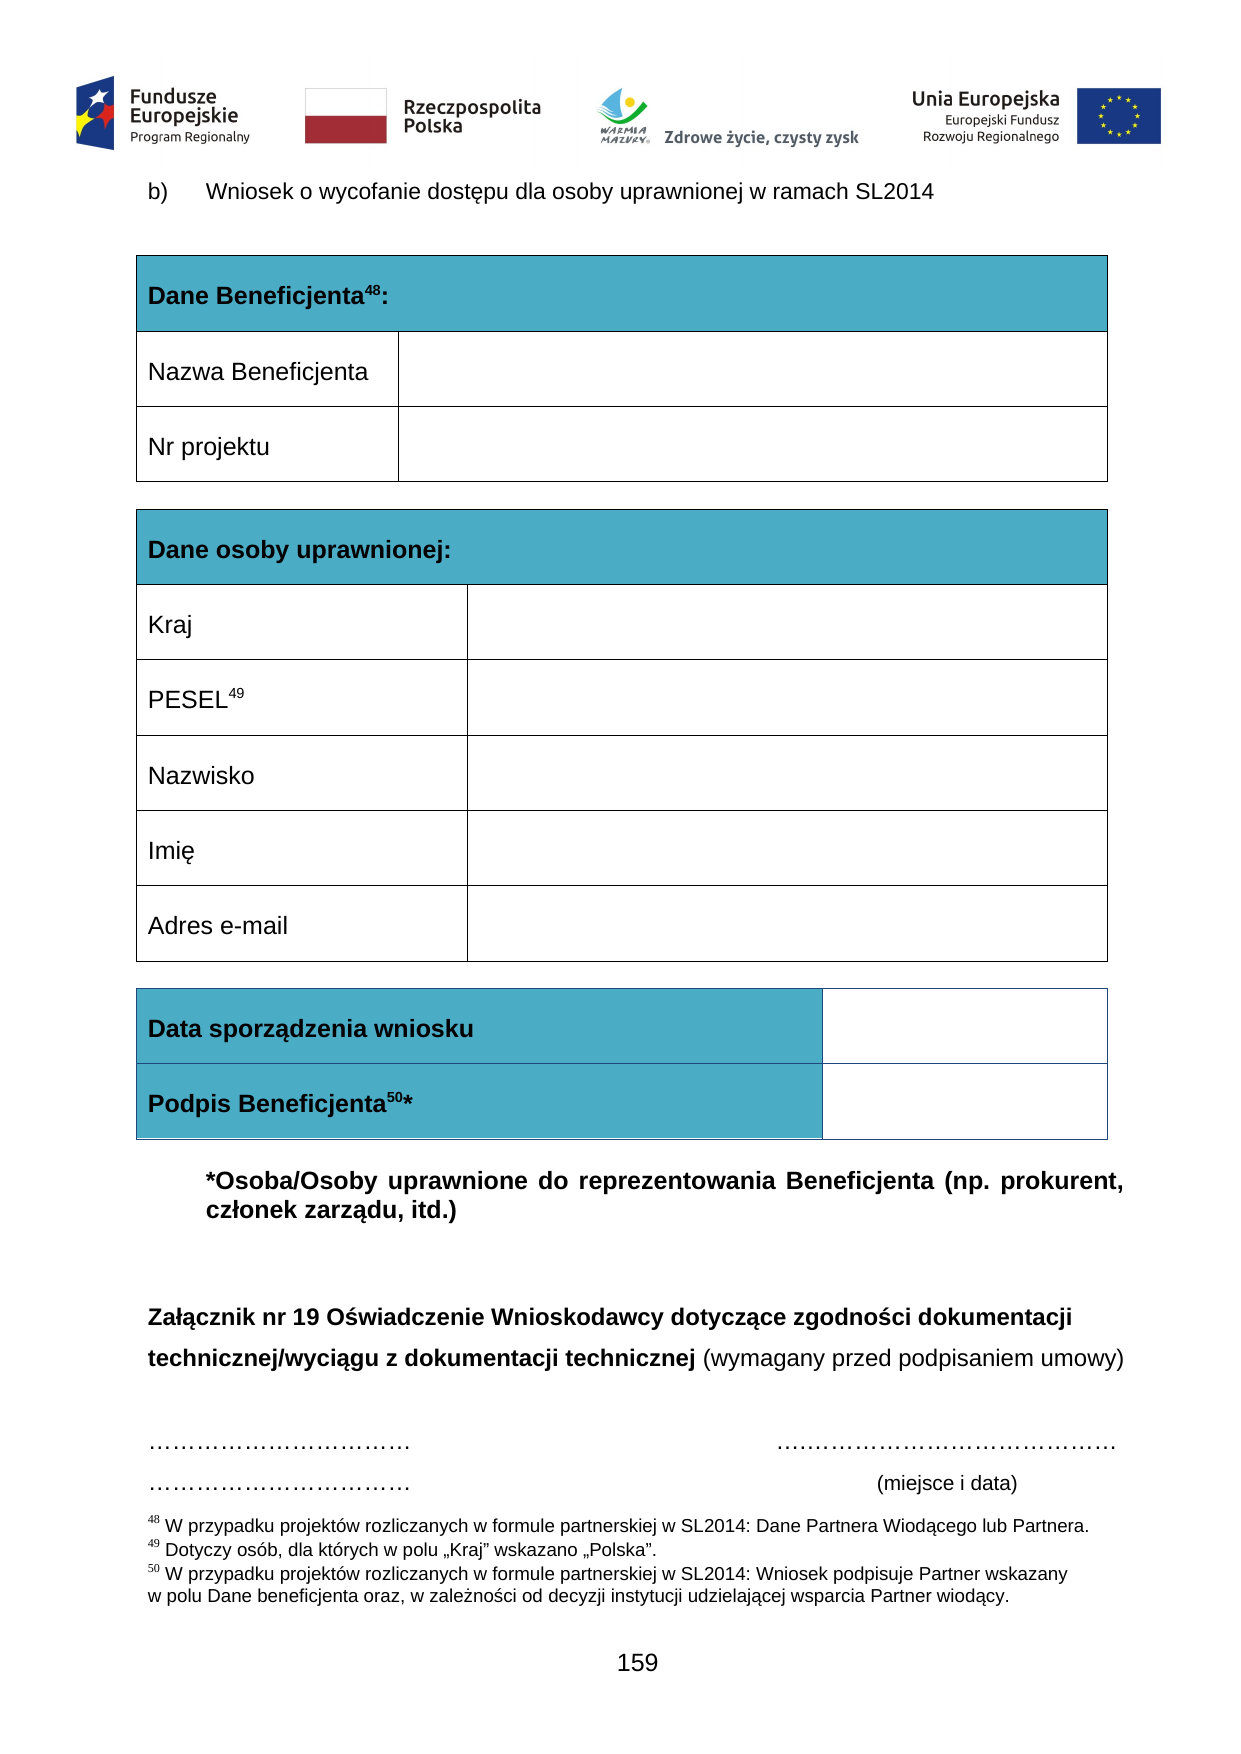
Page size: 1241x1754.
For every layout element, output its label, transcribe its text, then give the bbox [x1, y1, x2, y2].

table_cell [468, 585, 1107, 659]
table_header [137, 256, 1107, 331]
text *Osoba/Osoby uprawnione do reprezentowania Beneficjenta (np. prokurent, członek zarządu, itd.) [206, 1166, 1125, 1223]
text Załącznik nr 19 Oświadczenie Wnioskodawcy dotyczące zgodności dokumentacji technicznej/wyciągu z dokumentacji technicznej (wymagany przed podpisaniem umowy) [148, 1302, 1125, 1371]
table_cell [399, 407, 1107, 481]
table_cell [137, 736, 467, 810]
picture [35, 55, 1198, 168]
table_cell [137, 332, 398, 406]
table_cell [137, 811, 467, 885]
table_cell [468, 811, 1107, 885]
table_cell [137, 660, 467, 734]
list Wniosek o wycofanie dostępu dla osoby uprawnionej w ramach SL2014 [148, 168, 1125, 204]
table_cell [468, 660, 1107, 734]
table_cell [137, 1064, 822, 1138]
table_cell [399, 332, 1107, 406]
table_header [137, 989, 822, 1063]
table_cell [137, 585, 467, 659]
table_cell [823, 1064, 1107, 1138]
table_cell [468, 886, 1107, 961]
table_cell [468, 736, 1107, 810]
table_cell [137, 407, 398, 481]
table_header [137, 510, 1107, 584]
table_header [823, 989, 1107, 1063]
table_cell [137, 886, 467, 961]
text …………………………… ….………………………………… [148, 1427, 1125, 1454]
text …………………………… (miejsce i data) [148, 1468, 1125, 1496]
